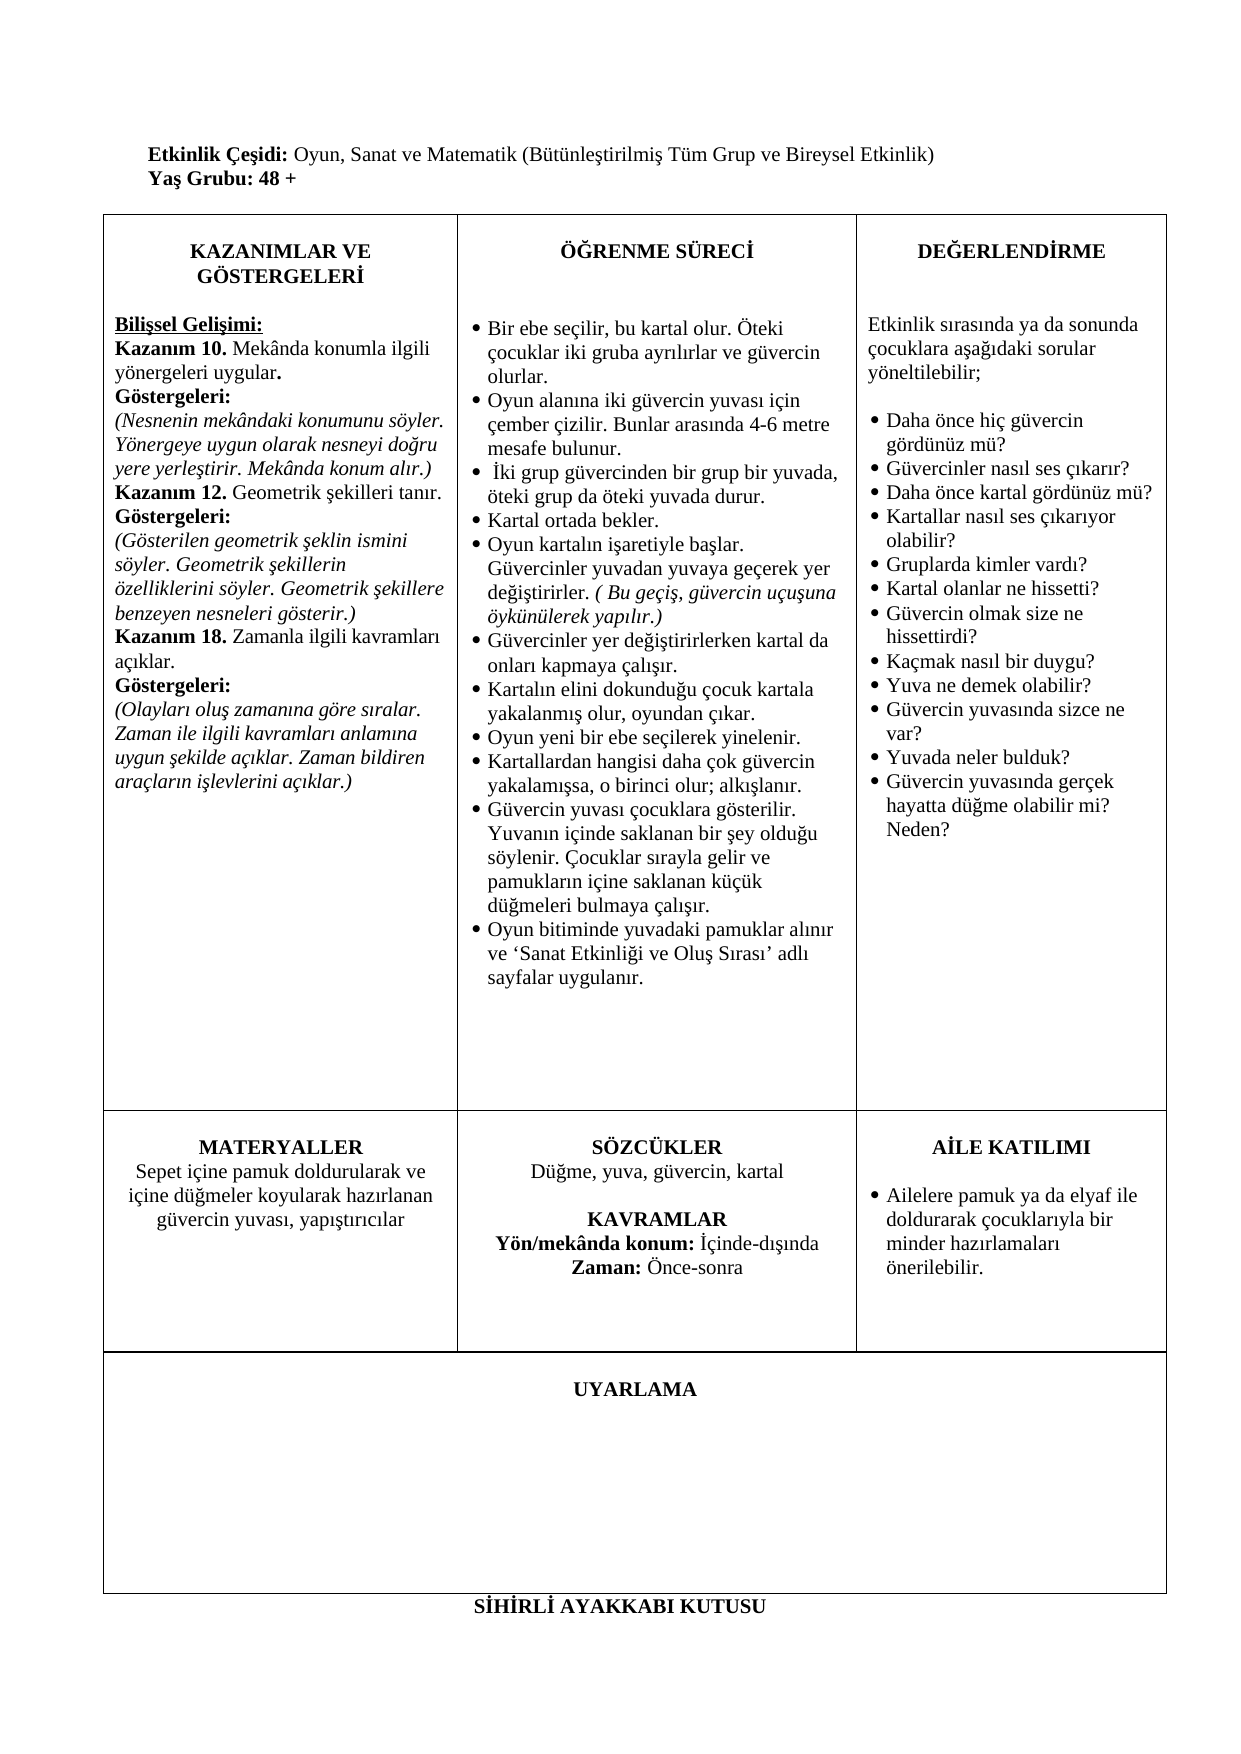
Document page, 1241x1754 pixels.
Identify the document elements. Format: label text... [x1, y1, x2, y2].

text Etkinlik Çeşidi: Oyun, Sanat ve Matematik (Bütünleştirilmiş Tüm Grup ve Bireysel Etkinlik) [148, 142, 1092, 166]
table_header KAZANIMLAR VE GÖSTERGELERİ Bilişsel Gelişimi: Kazanım 10. Mekânda konumla ilgili yönergeleri uygular. Göstergeleri: (Nesnenin mekândaki konumunu söyler. Yönergeye uygun olarak nesneyi doğru yere yerleştirir. Mekânda konum alır.) Kazanım 12. Geometrik şekilleri tanır. Göstergeleri: (Gösterilen geometrik şeklin ismini söyler. Geometrik şekillerin özelliklerini söyler. Geometrik şekillere benzeyen nesneleri gösterir.) Kazanım 18. Zamanla ilgili kavramları açıklar. Göstergeleri: (Olayları oluş zamanına göre sıralar. Zaman ile ilgili kavramları anlamına uygun şekilde açıklar. Zaman bildiren araçların işlevlerini açıklar.) [104, 215, 457, 1110]
table_cell AİLE KATILIMI Ailelere pamuk ya da elyaf ile doldurarak çocuklarıyla bir minder hazırlamaları önerilebilir. [857, 1111, 1166, 1351]
text Yaş Grubu: 48 + [148, 166, 1092, 190]
table_header ÖĞRENME SÜRECİ Bir ebe seçilir, bu kartal olur. Öteki çocuklar iki gruba ayrılırlar ve güvercin olurlar. Oyun alanına iki güvercin yuvası için çember çizilir. Bunlar arasında 4-6 metre mesafe bulunur. İki grup güvercinden bir grup bir yuvada, öteki grup da öteki yuvada durur. Kartal ortada bekler. Oyun kartalın işaretiyle başlar. Güvercinler yuvadan yuvaya geçerek yer değiştirirler. ( Bu geçiş, güvercin uçuşuna öykünülerek yapılır.) Güvercinler yer değiştirirlerken kartal da onları kapmaya çalışır. Kartalın elini dokunduğu çocuk kartala yakalanmış olur, oyundan çıkar. Oyun yeni bir ebe seçilerek yinelenir. Kartallardan hangisi daha çok güvercin yakalamışsa, o birinci olur; alkışlanır. Güvercin yuvası çocuklara gösterilir. Yuvanın içinde saklanan bir şey olduğu söylenir. Çocuklar sırayla gelir ve pamukların içine saklanan küçük düğmeleri bulmaya çalışır. Oyun bitiminde yuvadaki pamuklar alınır ve ‘Sanat Etkinliği ve Oluş Sırası’ adlı sayfalar uygulanır. [458, 215, 856, 1110]
text SİHİRLİ AYAKKABI KUTUSU [148, 1594, 1092, 1618]
table_cell UYARLAMA [104, 1353, 1166, 1593]
table_cell SÖZCÜKLER Düğme, yuva, güvercin, kartal KAVRAMLAR Yön/mekânda konum: İçinde-dışında Zaman: Önce-sonra [458, 1111, 856, 1351]
table_cell MATERYALLER Sepet içine pamuk doldurularak ve içine düğmeler koyularak hazırlanan güvercin yuvası, yapıştırıcılar [104, 1111, 457, 1351]
table_header DEĞERLENDİRME Etkinlik sırasında ya da sonunda çocuklara aşağıdaki sorular yöneltilebilir; Daha önce hiç güvercin gördünüz mü? Güvercinler nasıl ses çıkarır? Daha önce kartal gördünüz mü? Kartallar nasıl ses çıkarıyor olabilir? Gruplarda kimler vardı? Kartal olanlar ne hissetti? Güvercin olmak size ne hissettirdi? Kaçmak nasıl bir duygu? Yuva ne demek olabilir? Güvercin yuvasında sizce ne var? Yuvada neler bulduk? Güvercin yuvasında gerçek hayatta düğme olabilir mi? Neden? [857, 215, 1166, 1110]
